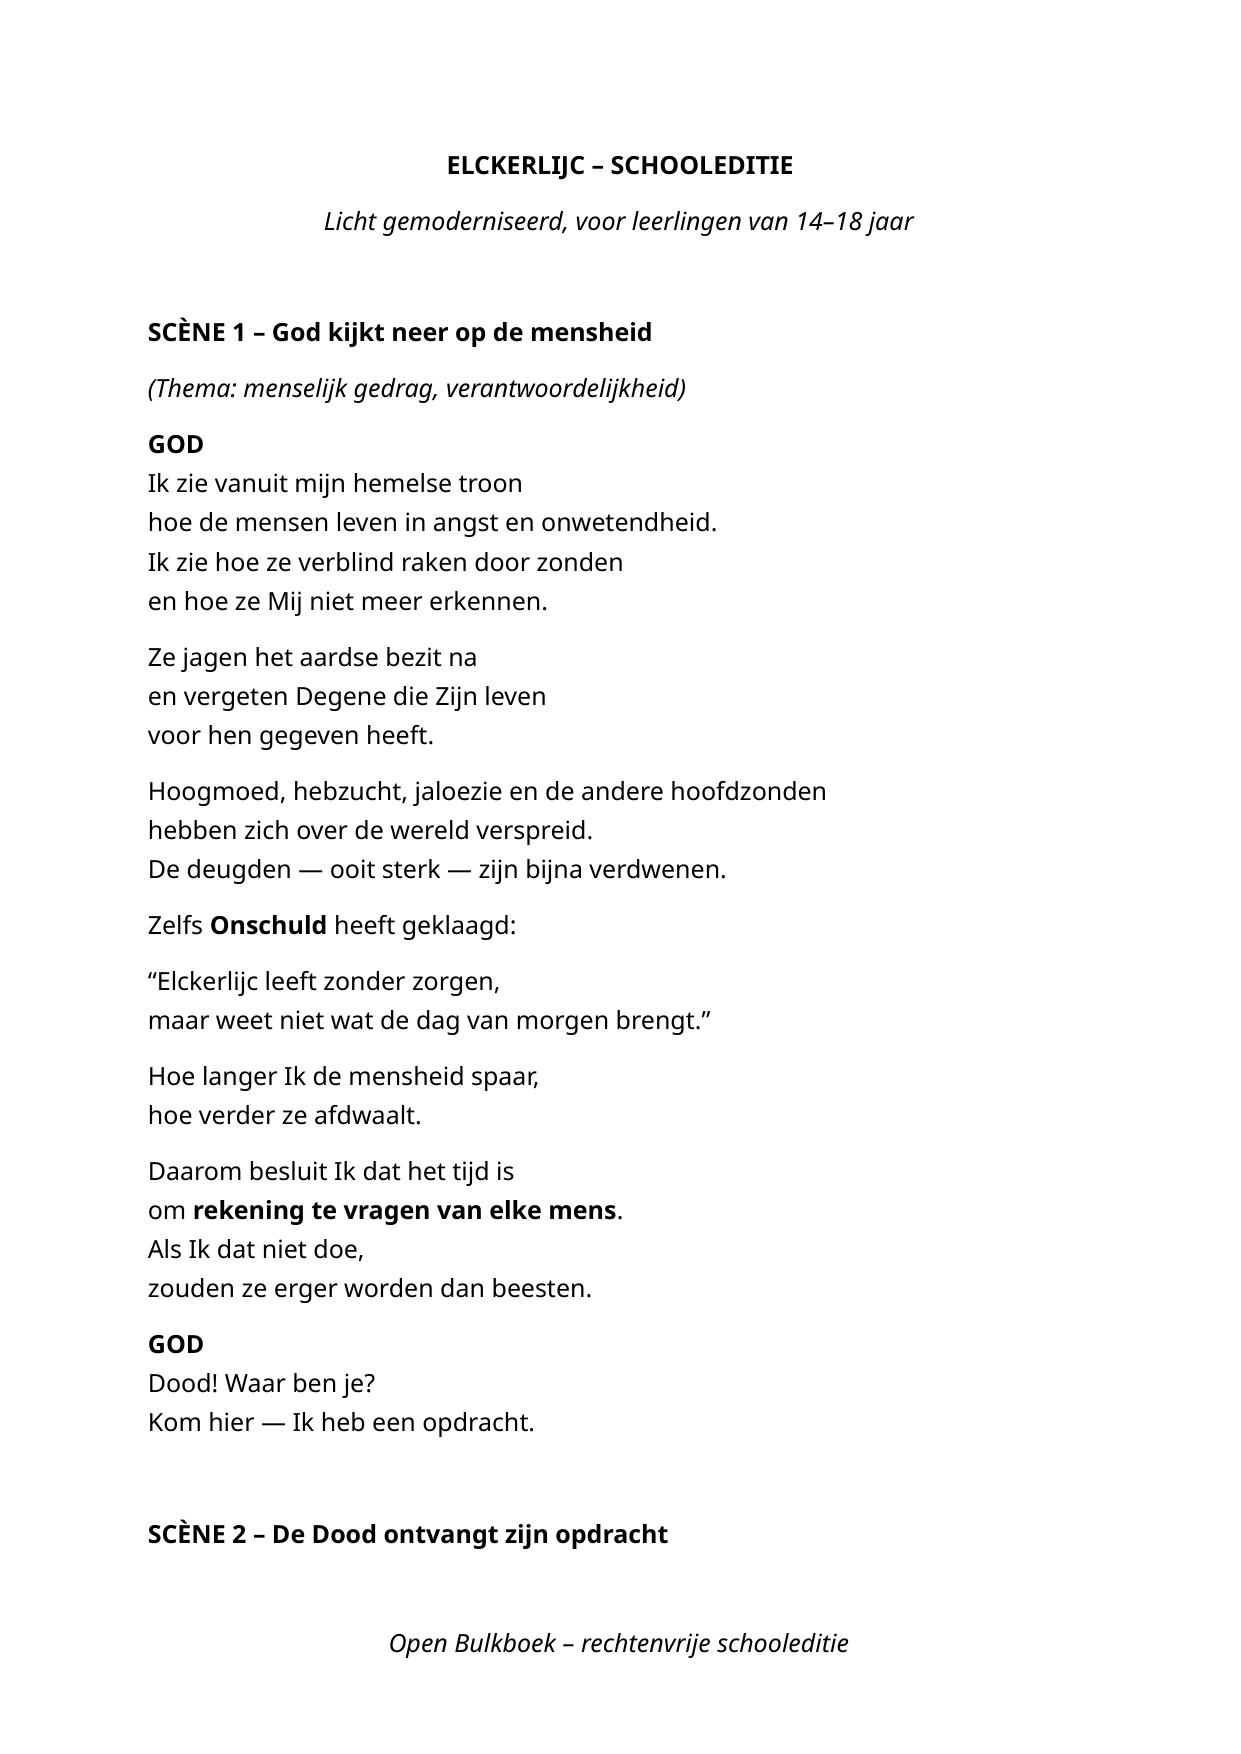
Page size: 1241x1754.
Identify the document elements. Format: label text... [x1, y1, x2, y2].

text GOD Ik zie vanuit mijn hemelse troon hoe de mensen leven in angst en onwetendheid. Ik zie hoe ze verblind raken door zonden en hoe ze Mij niet meer erkennen. [148, 427, 1093, 617]
text Daarom besluit Ik dat het tijd is om rekening te vragen van elke mens. Als Ik dat niet doe, zouden ze erger worden dan beesten. [148, 1153, 1093, 1305]
text SCÈNE 2 – De Dood ontvangt zijn opdracht [148, 1517, 1093, 1551]
text “Elckerlijc leeft zonder zorgen, maar weet niet wat de dag van morgen brengt.” [148, 963, 1093, 1037]
text SCÈNE 1 – God kijkt neer op de mensheid [148, 315, 1093, 349]
text GOD Dood! Waar ben je? Kom hier — Ik heb een opdracht. [148, 1327, 1093, 1439]
text Hoe langer Ik de mensheid spaar, hoe verder ze afdwaalt. [148, 1058, 1093, 1132]
text ELCKERLIJC – SCHOOLEDITIE [148, 148, 1093, 182]
text Hoogmoed, hebzucht, jaloezie en de andere hoofdzonden hebben zich over de wereld verspreid. De deugden — ooit sterk — zijn bijna verdwenen. [148, 773, 1093, 886]
text Licht gemoderniseerd, voor leerlingen van 14–18 jaar [148, 203, 1093, 237]
text Ze jagen het aardse bezit na en vergeten Degene die Zijn leven voor hen gegeven heeft. [148, 639, 1093, 752]
text Zelfs Onschuld heeft geklaagd: [148, 908, 1093, 942]
text (Thema: menselijk gedrag, verantwoordelijkheid) [148, 371, 1093, 405]
